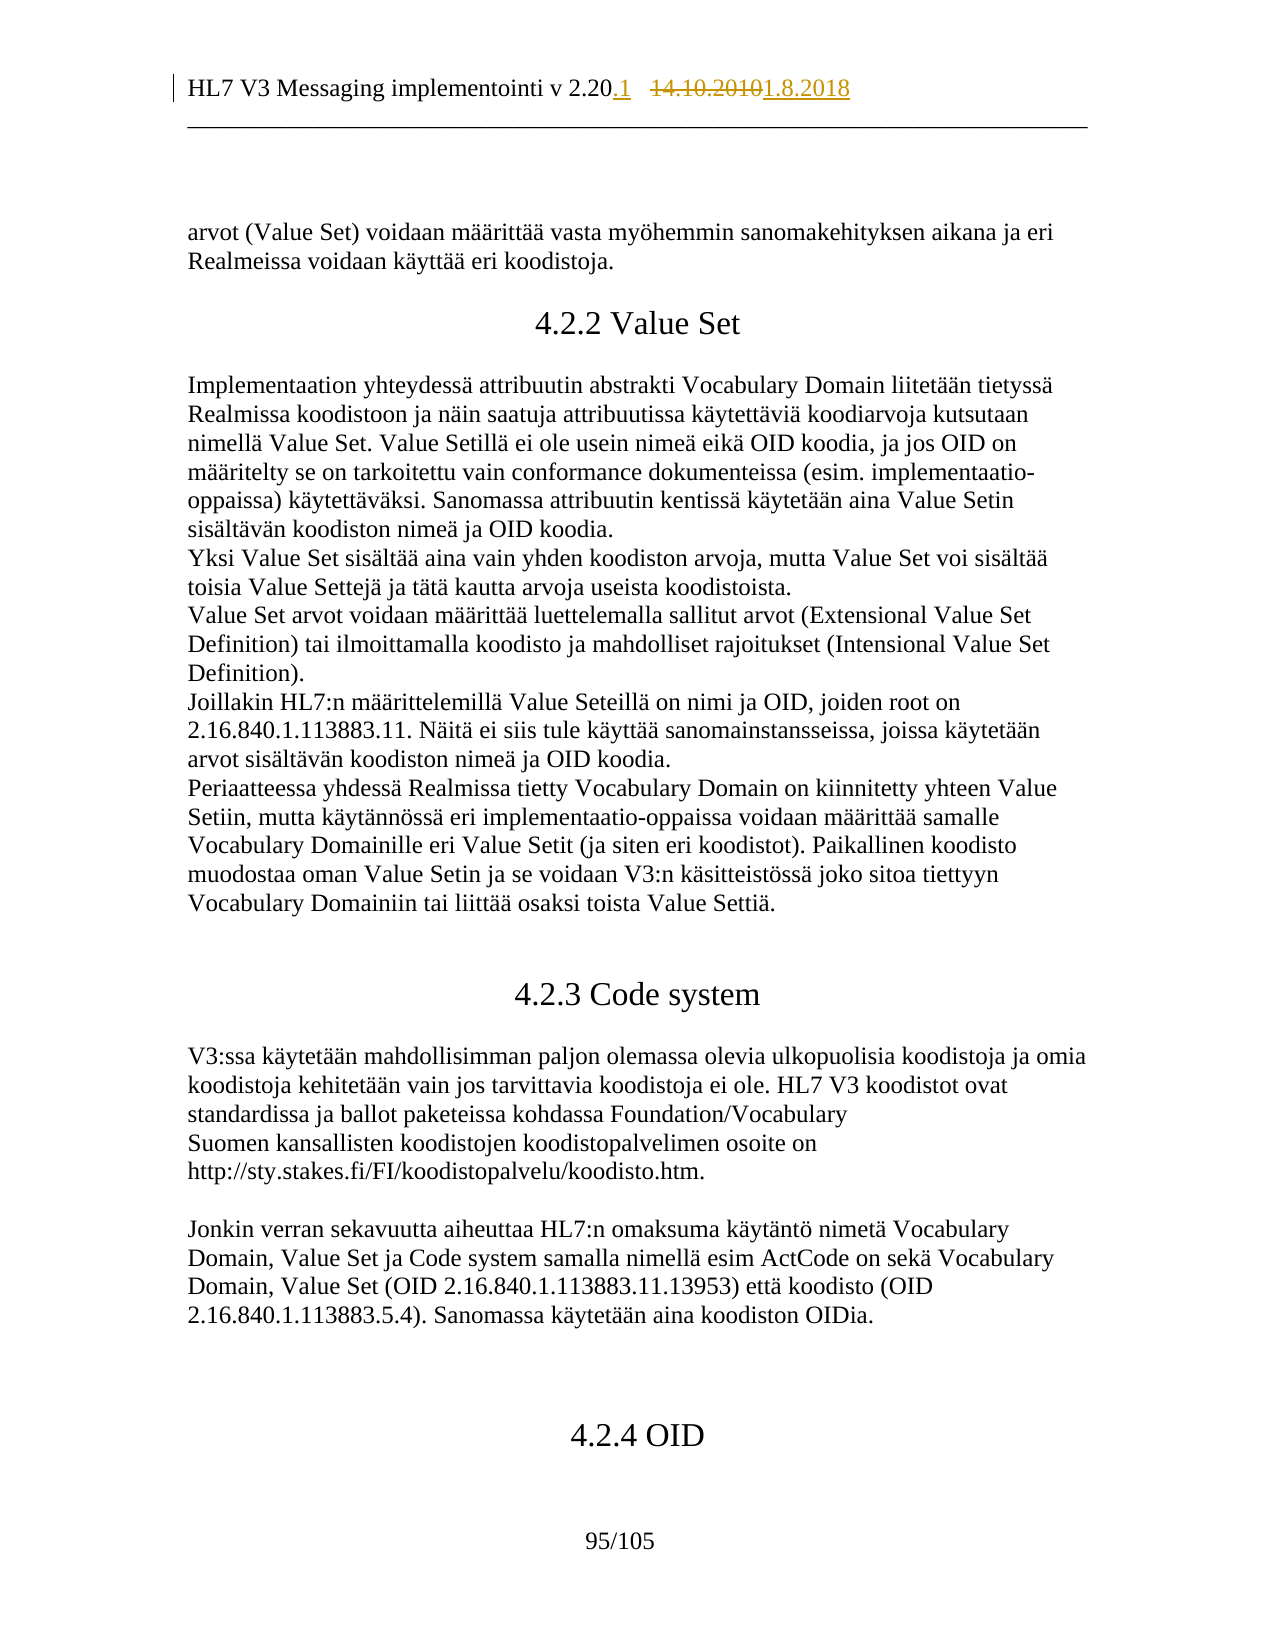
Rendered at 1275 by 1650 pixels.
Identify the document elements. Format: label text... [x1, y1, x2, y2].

text Joillakin HL7:n määrittelemillä Value Seteillä on nimi ja OID, joiden root on 2.16.840.1.113883.11. Näitä ei siis tule käyttää sanomainstansseissa, joissa käytetään arvot sisältävän koodiston nimeä ja OID koodia. [187, 687, 1087, 773]
text Jonkin verran sekavuutta aiheuttaa HL7:n omaksuma käytäntö nimetä Vocabulary Domain, Value Set ja Code system samalla nimellä esim ActCode on sekä Vocabulary Domain, Value Set (OID 2.16.840.1.113883.11.13953) että koodisto (OID 2.16.840.1.113883.5.4). Sanomassa käytetään aina koodiston OIDia. [187, 1214, 1087, 1329]
text Periaatteessa yhdessä Realmissa tietty Vocabulary Domain on kiinnitetty yhteen Value Setiin, mutta käytännössä eri implementaatio-oppaissa voidaan määrittää samalle Vocabulary Domainille eri Value Setit (ja siten eri koodistot). Paikallinen koodisto muodostaa oman Value Setin ja se voidaan V3:n käsitteistössä joko sitoa tiettyyn Vocabulary Domainiin tai liittää osaksi toista Value Settiä. [187, 773, 1087, 917]
subtitle Code system [187, 974, 1087, 1013]
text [187, 217, 1087, 275]
text V3:ssa käytetään mahdollisimman paljon olemassa olevia ulkopuolisia koodistoja ja omia koodistoja kehitetään vain jos tarvittavia koodistoja ei ole. HL7 V3 koodistot ovat standardissa ja ballot paketeissa kohdassa Foundation/Vocabulary [187, 1041, 1087, 1128]
text Implementaation yhteydessä attribuutin abstrakti Vocabulary Domain liitetään tietyssä Realmissa koodistoon ja näin saatuja attribuutissa käytettäviä koodiarvoja kutsutaan nimellä Value Set. Value Setillä ei ole usein nimeä eikä OID koodia, ja jos OID on määritelty se on tarkoitettu vain conformance dokumenteissa (esim. implementaatio-oppaissa) käytettäväksi. Sanomassa attribuutin kentissä käytetään aina Value Setin sisältävän koodiston nimeä ja OID koodia. [187, 371, 1087, 543]
subtitle Value Set [187, 303, 1087, 342]
subtitle OID [187, 1415, 1087, 1453]
text Yksi Value Set sisältää aina vain yhden koodiston arvoja, mutta Value Set voi sisältää toisia Value Settejä ja tätä kautta arvoja useista koodistoista. [187, 543, 1087, 601]
text Value Set arvot voidaan määrittää luettelemalla sallitut arvot (Extensional Value Set Definition) tai ilmoittamalla koodisto ja mahdolliset rajoitukset (Intensional Value Set Definition). [187, 601, 1087, 687]
text Suomen kansallisten koodistojen koodistopalvelimen osoite on http://sty.stakes.fi/FI/koodistopalvelu/koodisto.htm. [187, 1128, 1087, 1185]
